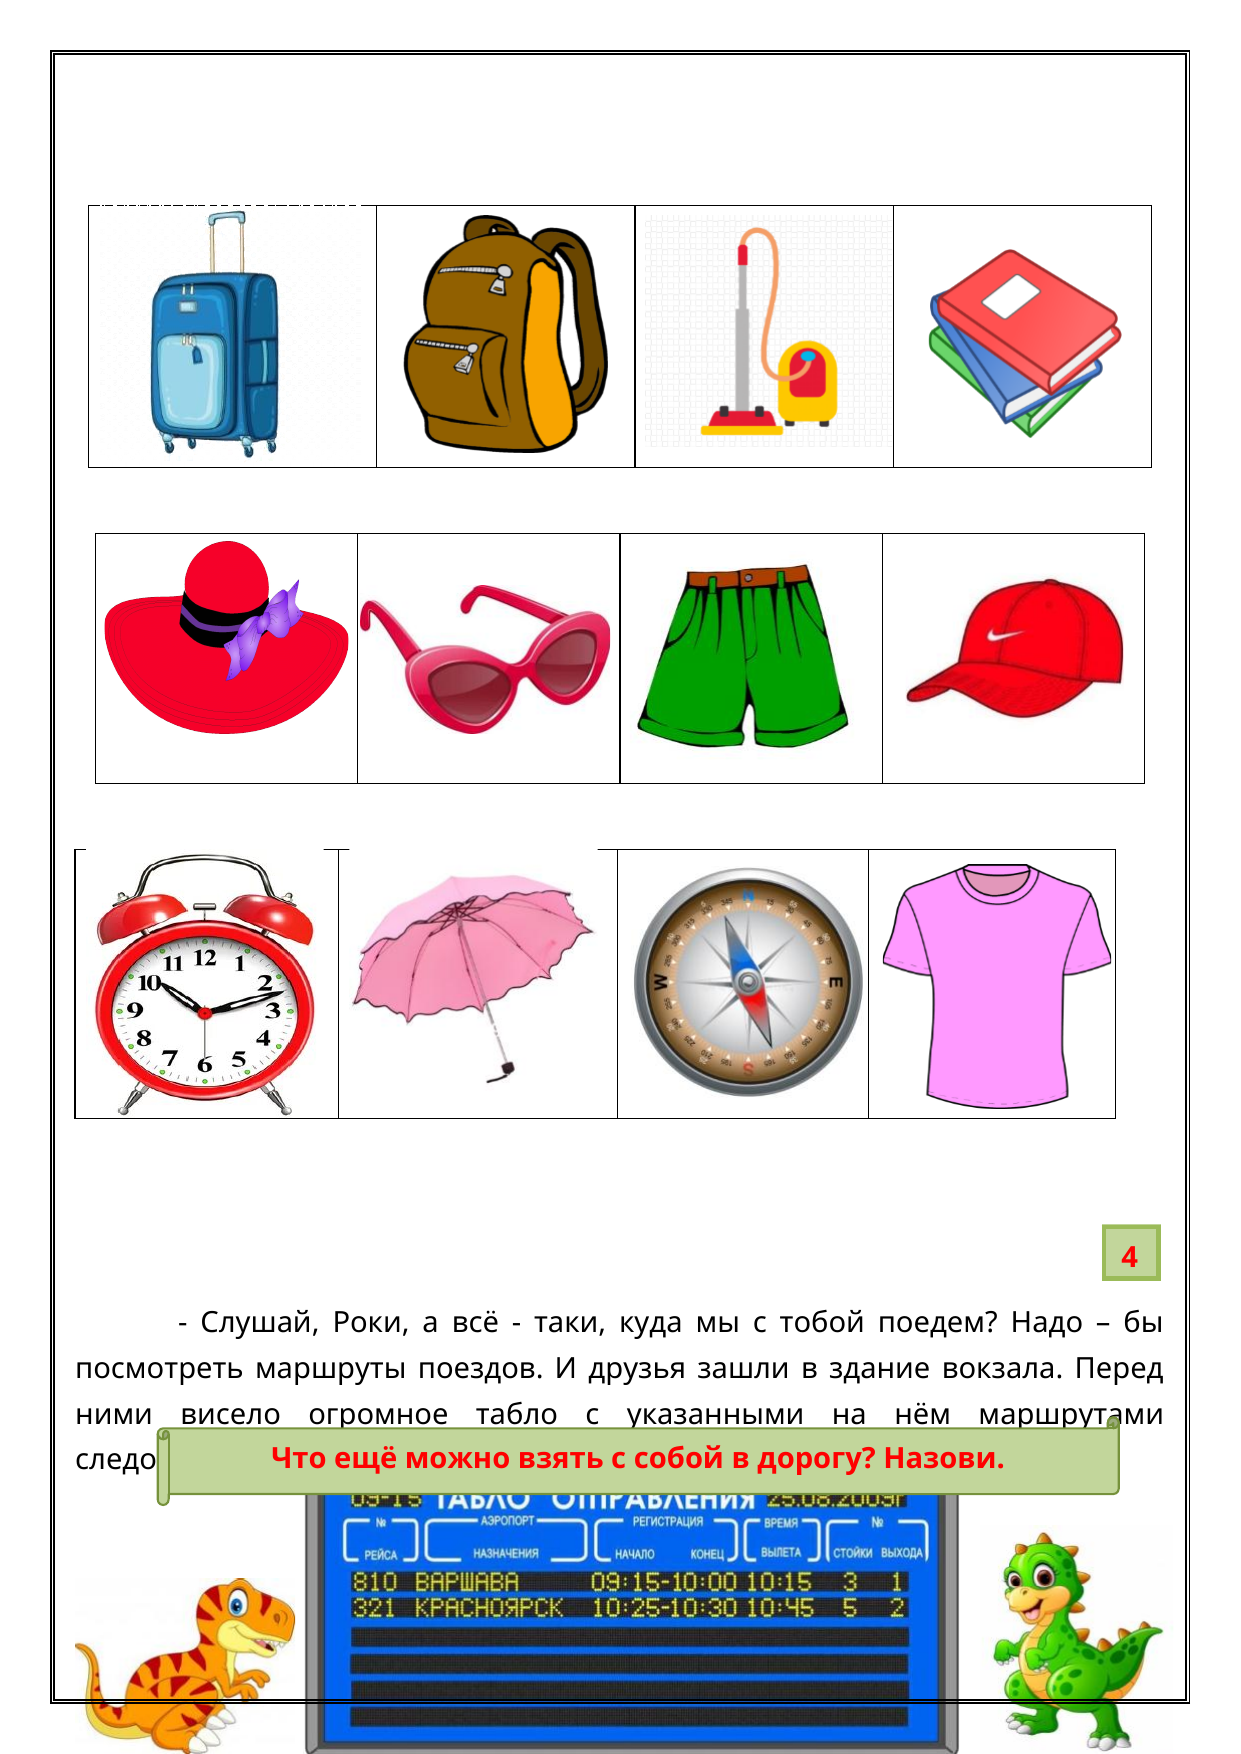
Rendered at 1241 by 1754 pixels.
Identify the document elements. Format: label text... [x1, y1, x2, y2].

table_header [621, 534, 882, 783]
table_header [324, 850, 338, 1118]
picture [75, 1704, 296, 1754]
picture [349, 849, 598, 1099]
table_header [96, 534, 357, 783]
picture [303, 1704, 960, 1754]
table_header [361, 206, 376, 467]
table_header [76, 850, 86, 1118]
table_header [883, 534, 1144, 783]
picture [303, 1496, 960, 1699]
picture [86, 849, 324, 1118]
table_header [894, 206, 1151, 467]
picture [979, 1525, 1174, 1699]
table_header [636, 206, 893, 467]
text - Слушай, Роки, а всё - таки, куда мы с тобой поедем? Надо – бы посмотреть маршруты поездов. И друзья зашли в здание вокзала. Перед ними висело огромное табло с указанными на нём маршрутами следования поездов. [75, 1302, 1165, 1478]
table_header [358, 534, 619, 783]
table_header [377, 206, 634, 467]
picture [75, 1578, 296, 1699]
table_header [339, 850, 617, 1118]
picture [979, 1704, 1174, 1754]
table_header [89, 206, 100, 467]
picture [100, 205, 361, 467]
table_header [869, 850, 1115, 1118]
table_header [618, 850, 868, 1118]
